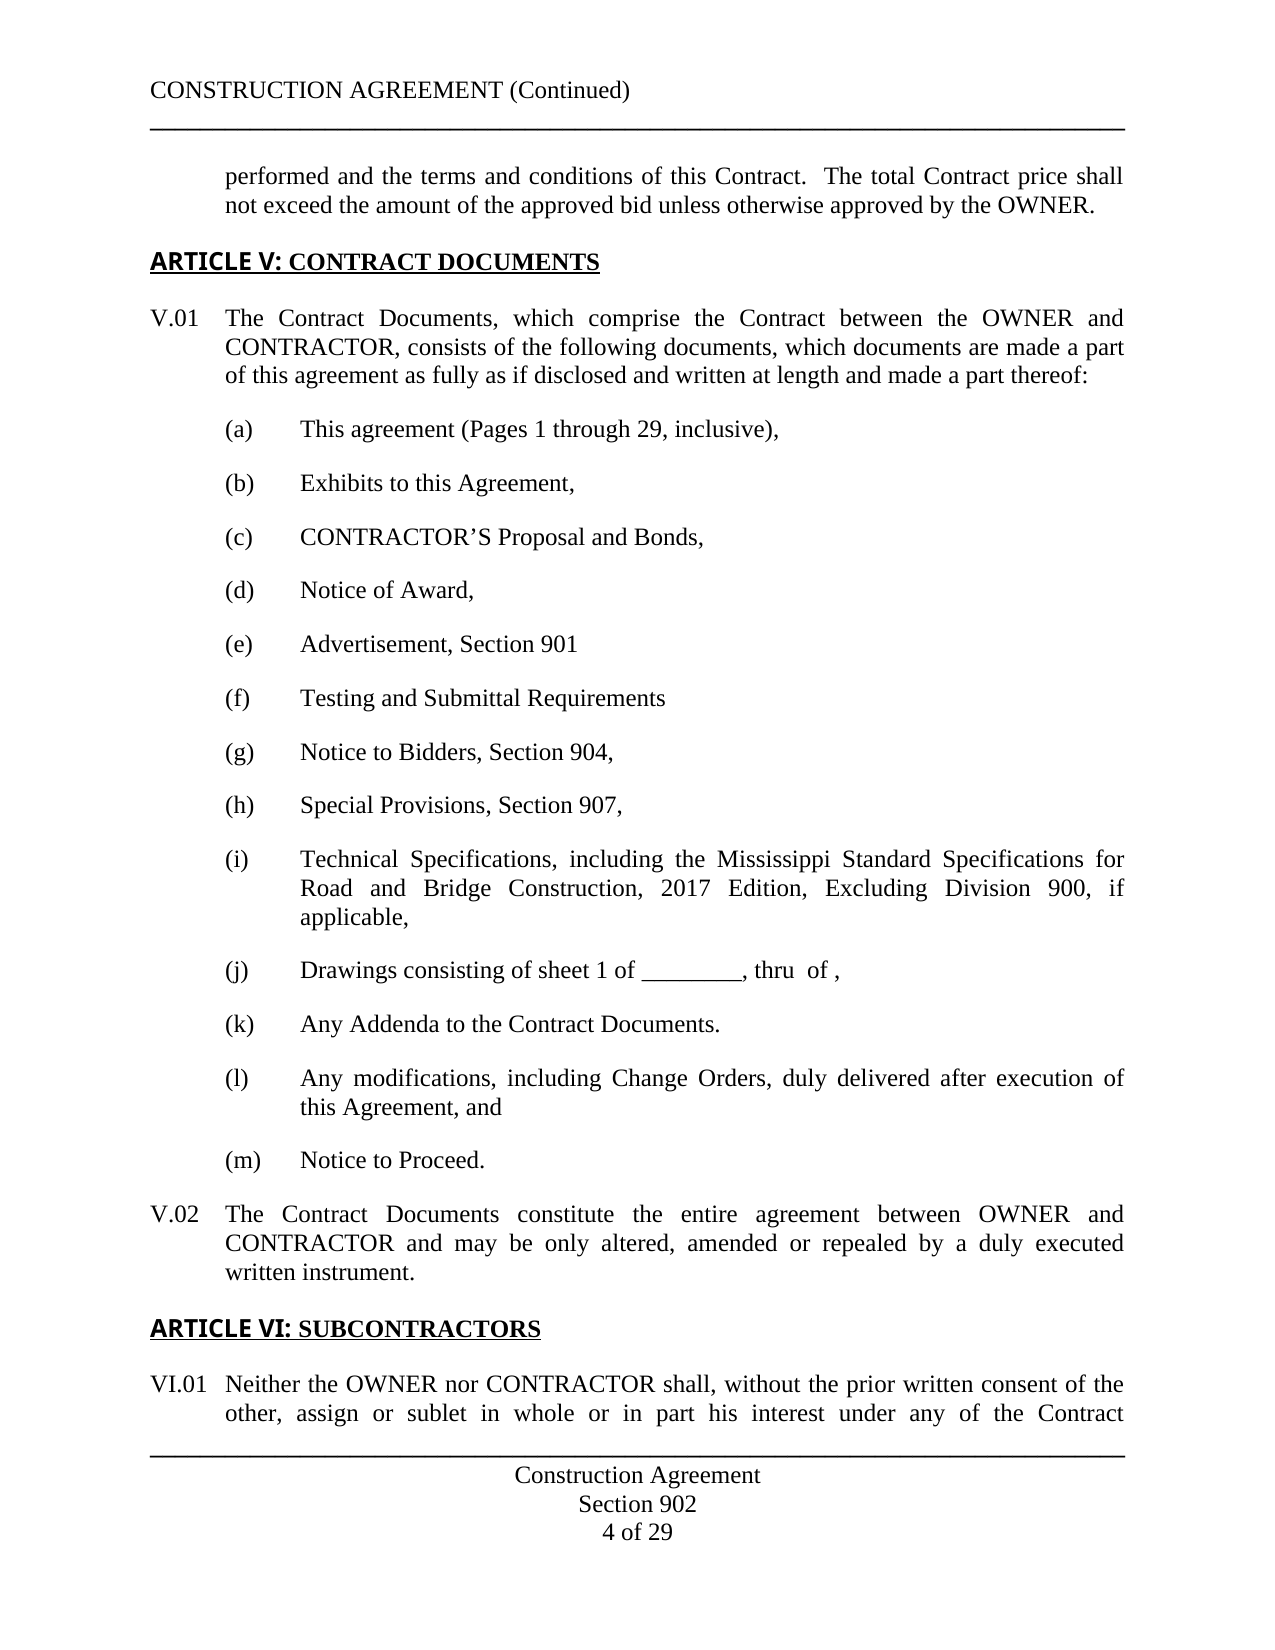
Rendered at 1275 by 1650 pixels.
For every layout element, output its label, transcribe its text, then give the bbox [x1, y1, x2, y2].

list Advertisement, Section 901 [225, 629, 1125, 658]
list Notice to Bidders, Section 904, [225, 737, 1125, 765]
list Technical Specifications, including the Mississippi Standard Specifications for Road and Bridge Construction, 2017 Edition, Excluding Division 900, if applicable, [225, 844, 1125, 930]
list Drawings consisting of sheet 1 of ________, thru ________ of ________, [225, 955, 1125, 984]
list Special Provisions, Section 907, [225, 790, 1125, 819]
list CONTRACTOR’S Proposal and Bonds, [225, 522, 1125, 550]
list Any modifications, including Change Orders, duly delivered after execution of this Agreement, and [225, 1063, 1125, 1120]
list The Contract Documents constitute the entire agreement between OWNER and CONTRACTOR and may be only altered, amended or repealed by a duly executed written instrument. [150, 1199, 1125, 1285]
list This agreement (Pages 1 through 6, inclusive), [225, 414, 1125, 443]
list Exhibits to this Agreement, [225, 468, 1125, 497]
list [150, 1369, 1125, 1427]
list Testing and Submittal Requirements [225, 683, 1125, 712]
list The Contract Documents, which comprise the Contract between the OWNER and CONTRACTOR, consists of the following documents, which documents are made a part of this agreement as fully as if disclosed and written at length and made a part thereof: [150, 303, 1125, 389]
list CONTRACT DOCUMENTS [150, 244, 1125, 278]
list Notice of Award, [225, 575, 1125, 604]
list SUBCONTRACTORS [150, 1310, 1125, 1344]
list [150, 161, 1125, 219]
list Any Addenda to the Contract Documents. [225, 1009, 1125, 1038]
list Notice to Proceed. [225, 1145, 1125, 1174]
